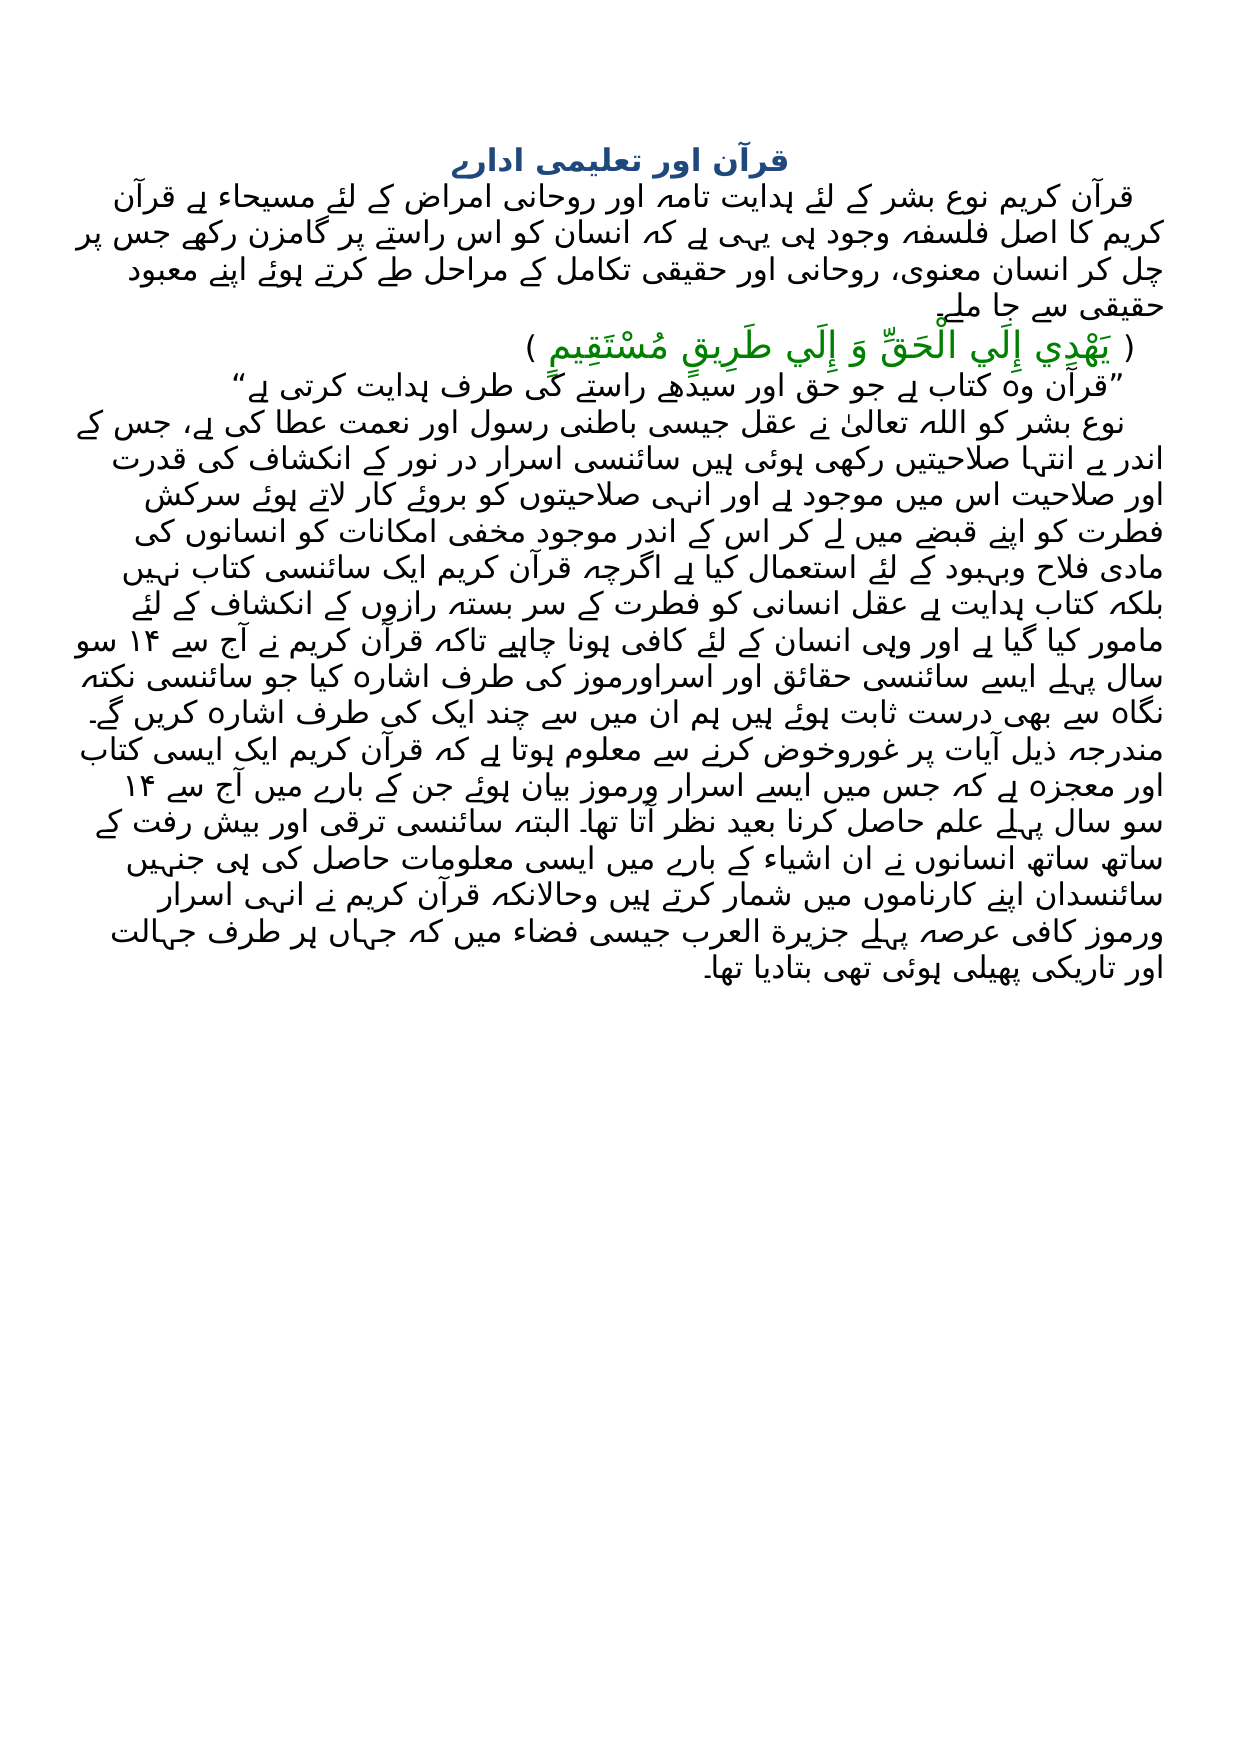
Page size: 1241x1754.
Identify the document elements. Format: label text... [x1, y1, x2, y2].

text قرآن کریم نوع بشر کے لئے ہدایت تامہ اور روحانی امراض کے لئے مسیحاء ہے قرآن کریم کا اصل فلسفہ وجود ہی یہی ہے کہ انسان کو اس راستے پر گامزن رکھے جس پر چل کر انسان معنوی، روحانی اور حقیقی تکامل کے مراحل طے کرتے ہوئے اپنے معبود حقیقی سے جا ملے۔ [75, 178, 1165, 324]
text ( يَهْدِي إِلَي الْحَقِّ وَ إِلَي طَرِيقٍ مُسْتَقِيمٍ ) [75, 324, 1165, 368]
text ”قرآن وہ کتاب ہے جو حق اور سیدھے راستے کی طرف ہدایت کرتی ہے“ [75, 368, 1165, 404]
subtitle قرآن اور تعلیمی ادارے [75, 142, 1165, 178]
text نوع بشر کو اللہ تعالیٰ نے عقل جیسی باطنی رسول اور نعمت عطا کی ہے، جس کے اندر بے انتہا صلاحیتیں رکھی ہوئی ہیں سائنسی اسرار در نور کے انکشاف کی قدرت اور صلاحیت اس میں موجود ہے اور انہی صلاحیتوں کو بروئے کار لاتے ہوئے سرکش فطرت کو اپنے قبضے میں لے کر اس کے اندر موجود مخفی امکانات کو انسانوں کی مادی فلاح وبہبود کے لئے استعمال کیا ہے اگرچہ قرآن کریم ایک سائنسی کتاب نہیں بلکہ کتاب ہدایت ہے عقل انسانی کو فطرت کے سر بستہ رازوں کے انکشاف کے لئے مامور کیا گیا ہے اور وہی انسان کے لئے کافی ہونا چاہیے تاکہ قرآن کریم نے آج سے ۱۴ سو سال پہلے ایسے سائنسی حقائق اور اسراورموز کی طرف اشارہ کیا جو سائنسی نکتہ نگاہ سے بھی درست ثابت ہوئے ہیں ہم ان میں سے چند ایک کی طرف اشارہ کریں گے۔ مندرجہ ذیل آیات پر غوروخوض کرنے سے معلوم ہوتا ہے کہ قرآن کریم ایک ایسی کتاب اور معجزہ ہے کہ جس میں ایسے اسرار ورموز بیان ہوئے جن کے بارے میں آج سے ۱۴ سو سال پہلے علم حاصل کرنا بعید نظر آتا تھا۔ البتہ سائنسی ترقی اور بیش رفت کے ساتھ ساتھ انسانوں نے ان اشیاء کے بارے میں ایسی معلومات حاصل کی ہی جنہیں سائنسدان اپنے کارناموں میں شمار کرتے ہیں وحالانکہ قرآن کریم نے انہی اسرار ورموز کافی عرصہ پہلے جزیرة العرب جیسی فضاء میں کہ جہاں ہر طرف جہالت اور تاریکی پھیلی ہوئی تھی بتادیا تھا۔ [75, 404, 1165, 986]
